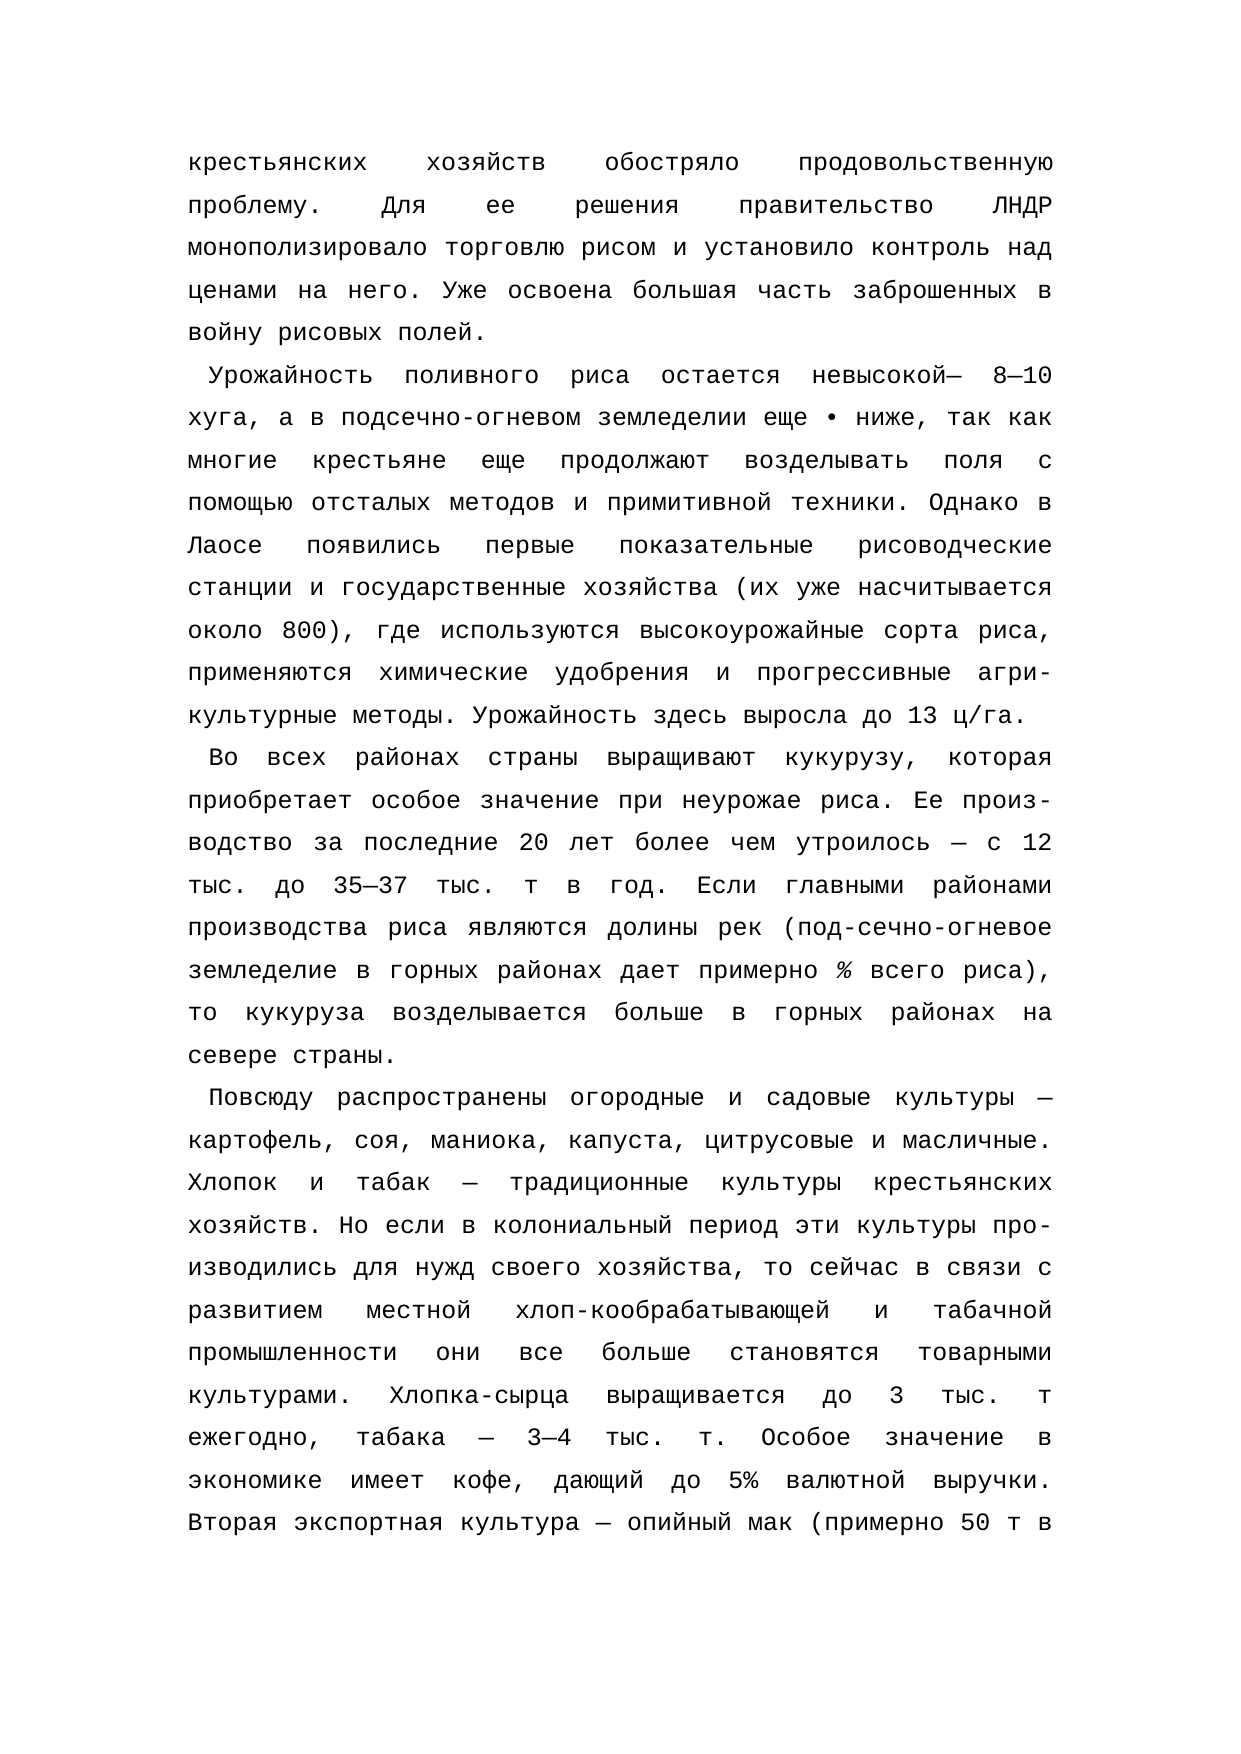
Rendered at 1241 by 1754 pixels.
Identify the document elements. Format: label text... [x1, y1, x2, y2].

text Во всех районах страны выращивают кукурузу, которая приобретает особое значение при неурожае риса. Ее производство за последние 20 лет более чем утроилось — с 12 тыс. до 35—37 тыс. т в год. Если главными районами производства риса являются долины рек (под-сечно-огневое земледелие в горных районах дает примерно % всего риса), то кукуруза возделывается больше в горных районах на севере страны. [187, 745, 1053, 1071]
text Урожайность поливного риса остается невысокой— 8—10 хуга, а в подсечно-огневом земледелии еще • ниже, так как многие крестьяне еще продолжают возделывать поля с помощью отсталых методов и примитивной техники. Однако в Лаосе появились первые показательные рисоводческие станции и государственные хозяйства (их уже насчитывается около 800), где используются высокоурожайные сорта риса, применяются химические удобрения и прогрессивные агрикультурные методы. Урожайность здесь выросла до 13 ц/га. [187, 362, 1053, 731]
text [187, 1085, 1053, 1538]
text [187, 150, 1053, 348]
